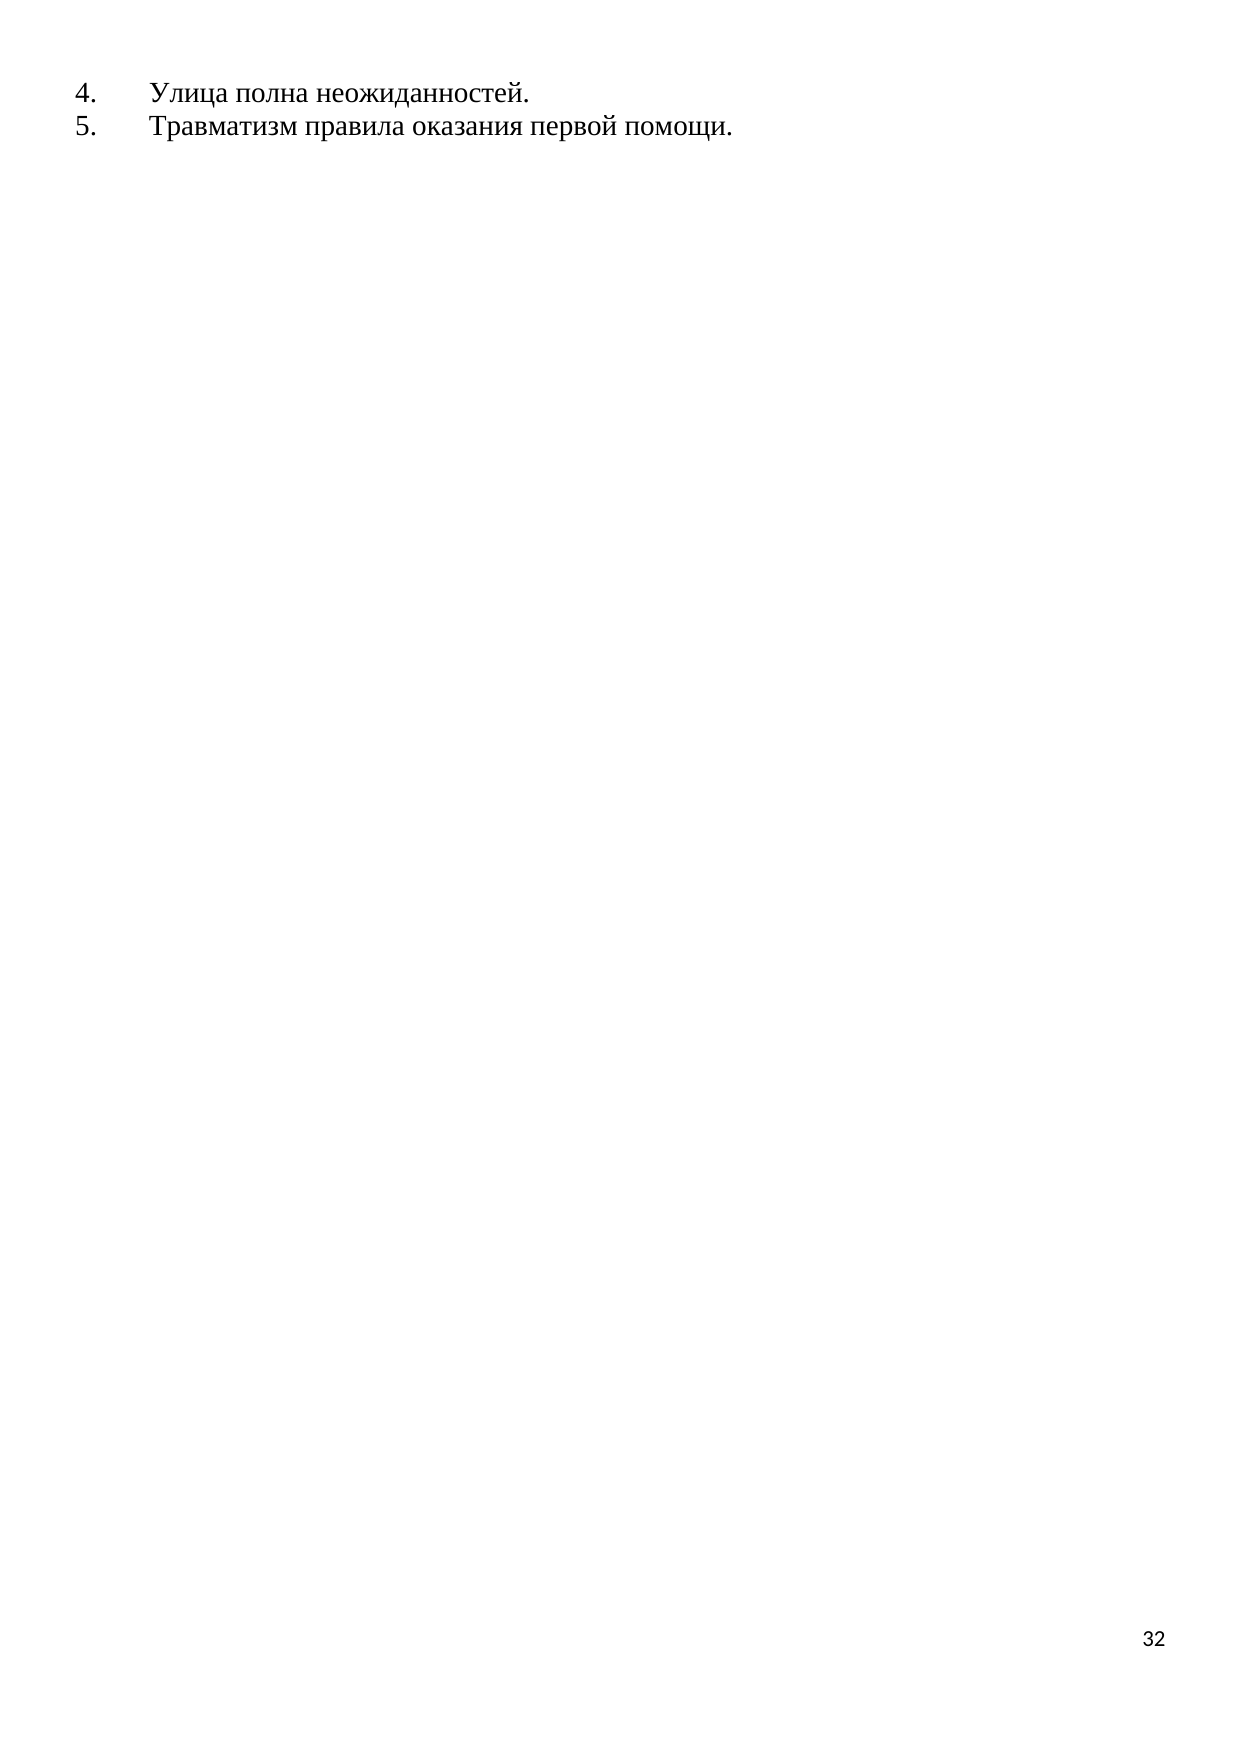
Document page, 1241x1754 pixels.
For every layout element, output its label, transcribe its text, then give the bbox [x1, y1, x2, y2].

text 4. Улица полна неожиданностей. [75, 75, 1165, 108]
text 5. Травматизм правила оказания первой помощи. [75, 108, 1165, 142]
